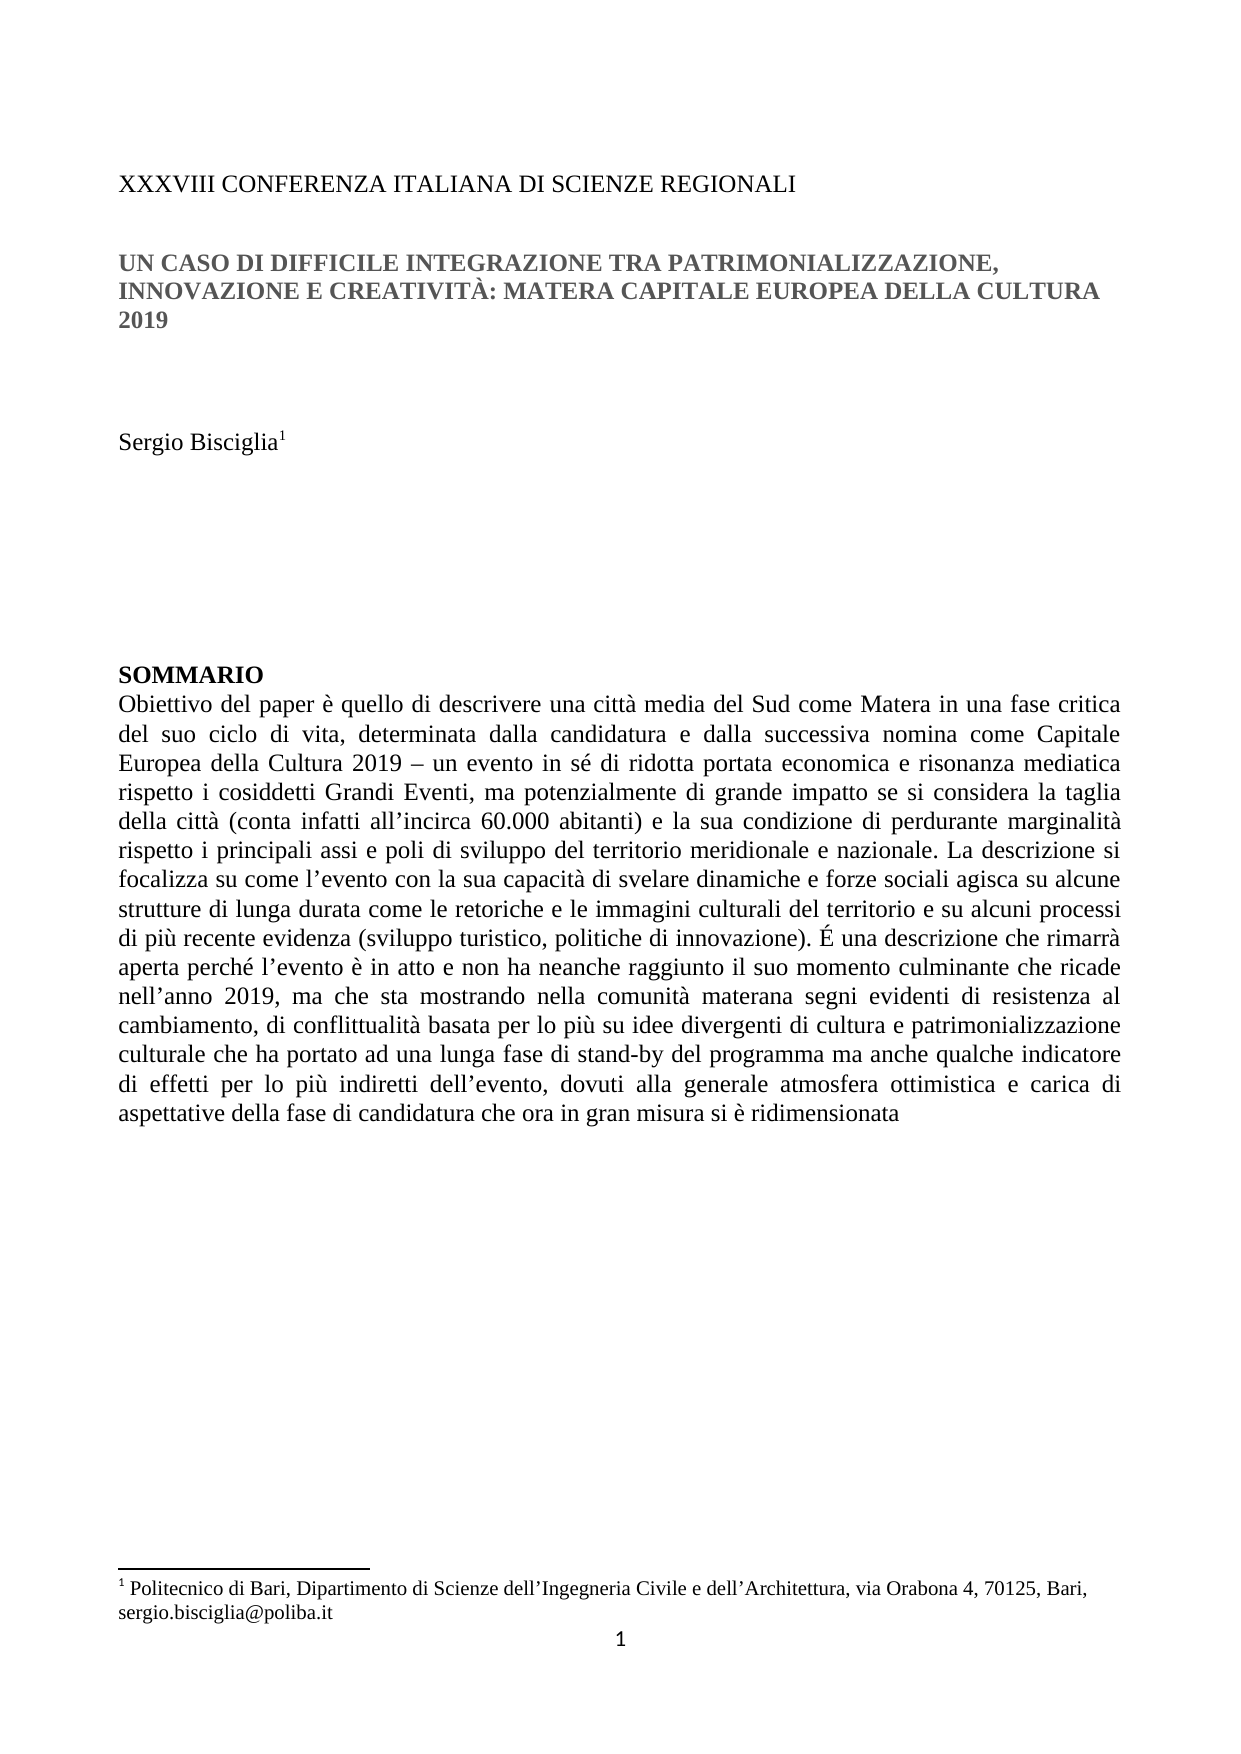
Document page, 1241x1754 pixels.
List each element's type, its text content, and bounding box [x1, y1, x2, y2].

text Obiettivo del paper è quello di descrivere una città media del Sud come Matera in una fase critica del suo ciclo di vita, determinata dalla candidatura e dalla successiva nomina come Capitale Europea della Cultura 2019 – un evento in sé di ridotta portata economica e risonanza mediatica rispetto i cosiddetti Grandi Eventi, ma potenzialmente di grande impatto se si considera la taglia della città (conta infatti all’incirca 60.000 abitanti) e la sua condizione di perdurante marginalità rispetto i principali assi e poli di sviluppo del territorio meridionale e nazionale. La descrizione si focalizza su come l’evento con la sua capacità di svelare dinamiche e forze sociali agisca su alcune strutture di lunga durata come le retoriche e le immagini culturali del territorio e su alcuni processi di più recente evidenza (sviluppo turistico, politiche di innovazione). É una descrizione che rimarrà aperta perché l’evento è in atto e non ha neanche raggiunto il suo momento culminante che ricade nell’anno 2019, ma che sta mostrando nella comunità materana segni evidenti di resistenza al cambiamento, di conflittualità basata per lo più su idee divergenti di cultura e patrimonializzazione culturale che ha portato ad una lunga fase di stand-by del programma ma anche qualche indicatore di effetti per lo più indiretti dell’evento, dovuti alla generale atmosfera ottimistica e carica di aspettative della fase di candidatura che ora in gran misura si è ridimensionata [118, 689, 1122, 1127]
text Sergio Bisciglia [118, 427, 1122, 456]
subtitle XXXVIII CONFERENZA ITALIANA DI SCIENZE REGIONALI [118, 168, 1122, 198]
table_header Un caso di difficile integrazione tra patrimonializzazione, innovazione e creatività: Matera Capitale Europea della Cultura 2019 [118, 248, 1121, 368]
text SOMMARIO [118, 660, 1122, 689]
